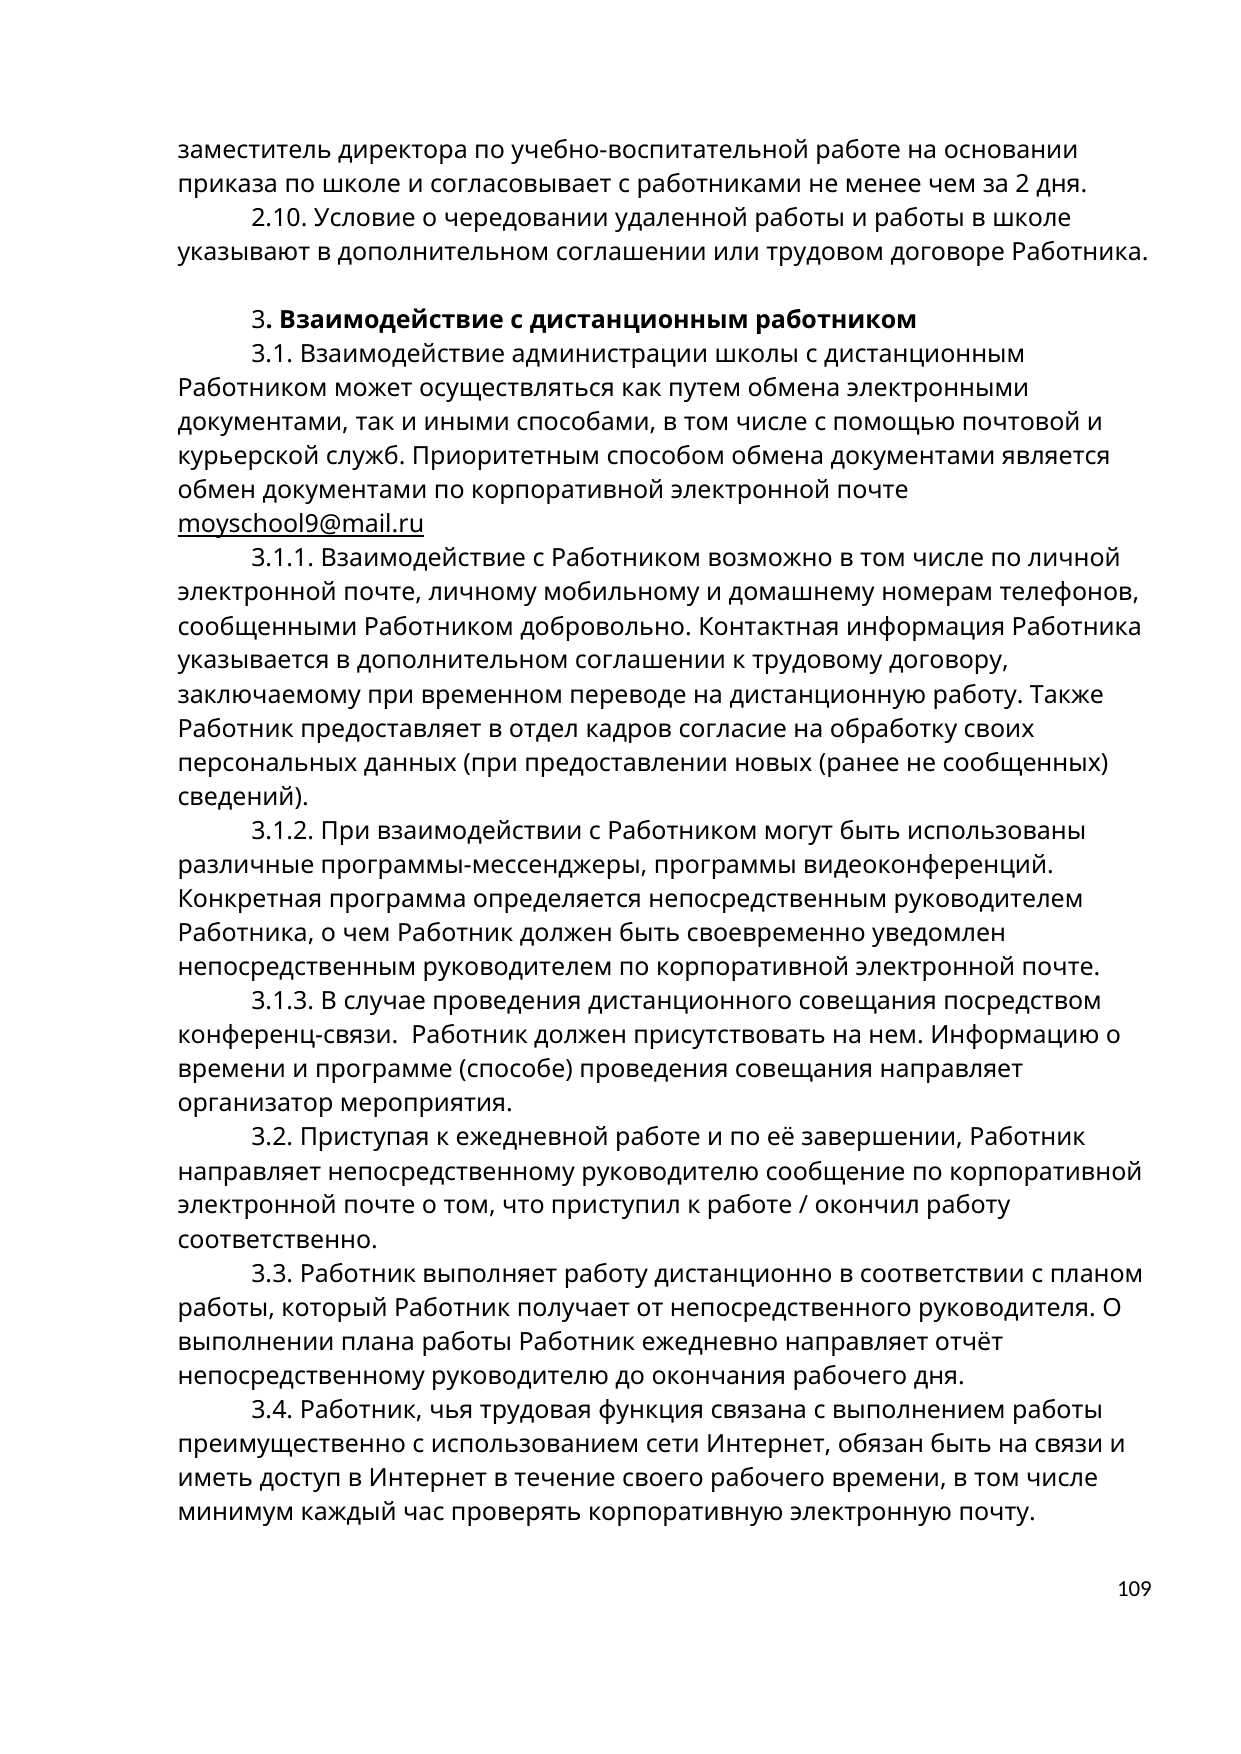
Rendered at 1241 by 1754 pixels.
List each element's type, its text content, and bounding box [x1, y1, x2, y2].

text 3.1.2. При взаимодействии с Работником могут быть использованы различные программы-мессенджеры, программы видеоконференций. Конкретная программа определяется непосредственным руководителем Работника, о чем Работник должен быть своевременно уведомлен непосредственным руководителем по корпоративной электронной почте. [177, 812, 1152, 983]
text 3. Взаимодействие с дистанционным работником [177, 302, 1152, 336]
text 3.2. Приступая к ежедневной работе и по её завершении, Работник направляет непосредственному руководителю сообщение по корпоративной электронной почте о том, что приступил к работе / окончил работу соответственно. [177, 1119, 1152, 1255]
text 3.1.1. Взаимодействие с Работником возможно в том числе по личной электронной почте, личному мобильному и домашнему номерам телефонов, сообщенными Работником добровольно. Контактная информация Работника указывается в дополнительном соглашении к трудовому договору, заключаемому при временном переводе на дистанционную работу. Также Работник предоставляет в отдел кадров согласие на обработку своих персональных данных (при предоставлении новых (ранее не сообщенных) сведений). [177, 540, 1152, 812]
text 3.3. Работник выполняет работу дистанционно в соответствии с планом работы, который Работник получает от непосредственного руководителя. О выполнении плана работы Работник ежедневно направляет отчёт непосредственному руководителю до окончания рабочего дня. [177, 1255, 1152, 1392]
text 2.10. Условие о чередовании удаленной работы и работы в школе указывают в дополнительном соглашении или трудовом договоре Работника. [177, 199, 1152, 267]
text 3.1.3. В случае проведения дистанционного совещания посредством конференц-связи. Работник должен присутствовать на нем. Информацию о времени и программе (способе) проведения совещания направляет организатор мероприятия. [177, 983, 1152, 1119]
text 3.4. Работник, чья трудовая функция связана с выполнением работы преимущественно с использованием сети Интернет, обязан быть на связи и иметь доступ в Интернет в течение своего рабочего времени, в том числе минимум каждый час проверять корпоративную электронную почту. [177, 1392, 1152, 1528]
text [177, 131, 1152, 199]
text 3.1. Взаимодействие администрации школы с дистанционным Работником может осуществляться как путем обмена электронными документами, так и иными способами, в том числе с помощью почтовой и курьерской служб. Приоритетным способом обмена документами является обмен документами по корпоративной электронной почте moyschool9@mail.ru [177, 336, 1152, 540]
